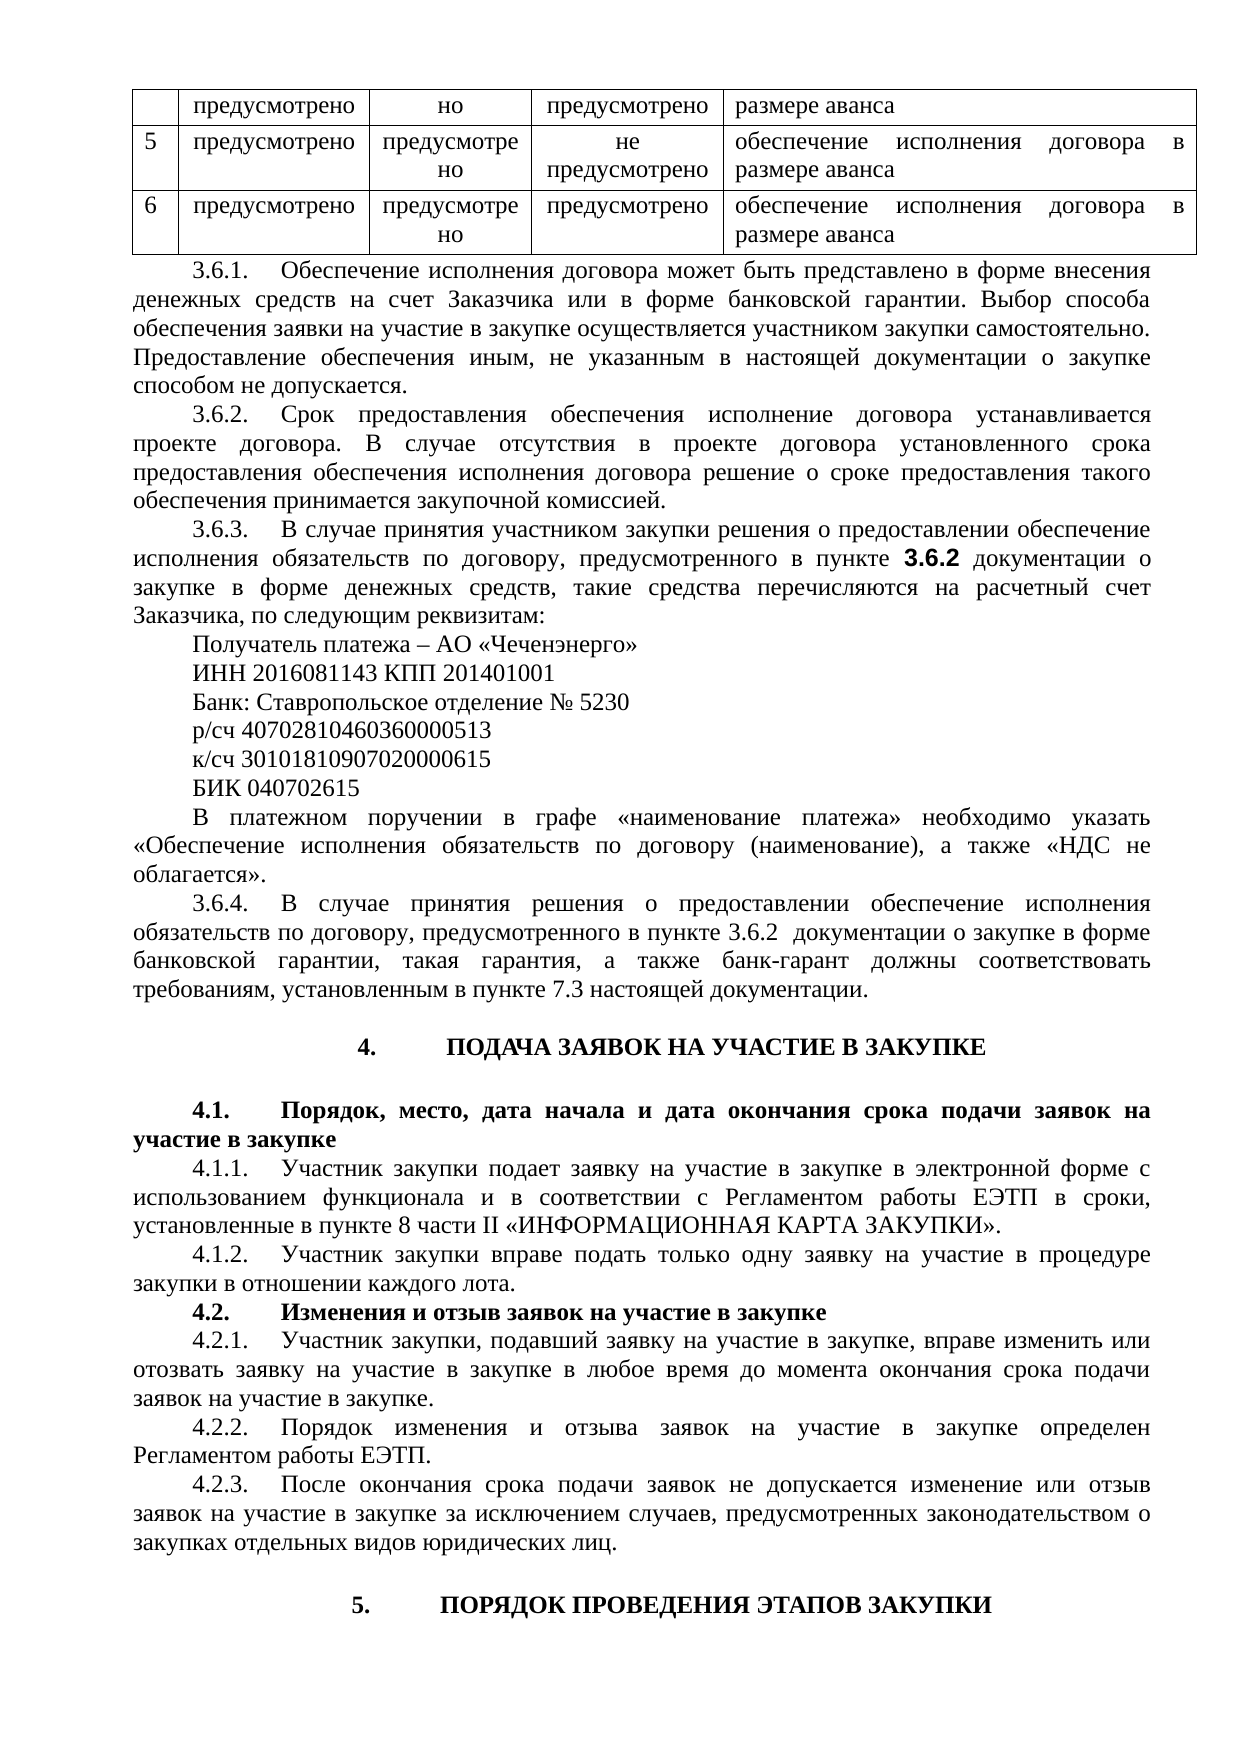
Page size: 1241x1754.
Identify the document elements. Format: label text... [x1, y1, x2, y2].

text Банк: Ставропольское отделение № 5230 [133, 687, 1152, 715]
text р/сч 40702810460360000513 [133, 715, 1152, 744]
subtitle Участник закупки вправе подать только одну заявку на участие в процедуре закупки в отношении каждого лота. [133, 1239, 1152, 1297]
table_cell 5 [133, 126, 178, 189]
subtitle Срок предоставления обеспечения исполнение договора устанавливается проекте договора. В случае отсутствия в проекте договора установленного срока предоставления обеспечения исполнения договора решение о сроке предоставления такого обеспечения принимается закупочной комиссией. [133, 399, 1152, 514]
text ИНН 2016081143 КПП 201401001 [133, 658, 1152, 687]
subtitle Участник закупки, подавший заявку на участие в закупке, вправе изменить или отозвать заявку на участие в закупке в любое время до момента окончания срока подачи заявок на участие в закупке. [133, 1325, 1152, 1412]
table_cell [724, 90, 1196, 125]
subtitle Обеспечение исполнения договора может быть представлено в форме внесения денежных средств на счет Заказчика или в форме банковской гарантии. Выбор способа обеспечения заявки на участие в закупке осуществляется участником закупки самостоятельно. Предоставление обеспечения иным, не указанным в настоящей документации о закупке способом не допускается. [133, 255, 1152, 399]
table_cell не предусмотрено [532, 90, 723, 125]
table_cell 6 [133, 191, 178, 254]
table_cell предусмотрено [370, 90, 531, 125]
subtitle В случае принятия участником закупки решения о предоставлении обеспечение исполнения обязательств по договору, предусмотренного в пункте 3.6.2 документации о закупке в форме денежных средств, такие средства перечисляются на расчетный счет Заказчика, по следующим реквизитам: [133, 514, 1152, 629]
subtitle ПОДАЧА ЗАЯВОК НА УЧАСТИЕ В ЗАКУПКЕ [133, 1032, 1152, 1060]
subtitle ПОРЯДОК ПРОВЕДЕНИЯ ЭТАПОВ ЗАКУПКИ [133, 1590, 1152, 1619]
table_cell не предусмотрено [179, 90, 369, 125]
text к/сч 30101810907020000615 [133, 744, 1152, 773]
table_cell предусмотрено [532, 191, 723, 254]
text В платежном поручении в графе «наименование платежа» необходимо указать «Обеспечение исполнения обязательств по договору (наименование), а также «НДС не облагается». [133, 802, 1152, 888]
table_cell предусмотрено [370, 126, 531, 189]
subtitle Изменения и отзыв заявок на участие в закупке [133, 1297, 1152, 1325]
subtitle В случае принятия решения о предоставлении обеспечение исполнения обязательств по договору, предусмотренного в пункте 3.6.2 документации о закупке в форме банковской гарантии, такая гарантия, а также банк-гарант должны соответствовать требованиям, установленным в пункте 7.3 настоящей документации. [133, 888, 1152, 1003]
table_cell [724, 126, 1196, 189]
subtitle Участник закупки подает заявку на участие в закупке в электронной форме с использованием функционала и в соответствии с Регламентом работы ЕЭТП в сроки, установленные в пункте 8 части II «ИНФОРМАЦИОННАЯ КАРТА ЗАКУПКИ». [133, 1153, 1152, 1239]
table_cell предусмотрено [179, 126, 369, 189]
subtitle Порядок, место, дата начала и дата окончания срока подачи заявок на участие в закупке [133, 1095, 1152, 1153]
table_cell не предусмотрено [532, 126, 723, 189]
table_cell предусмотрено [179, 191, 369, 254]
text БИК 040702615 [133, 773, 1152, 802]
table_cell 4 [133, 90, 178, 125]
text Получатель платежа – АО «Чеченэнерго» [133, 629, 1152, 658]
subtitle Порядок изменения и отзыва заявок на участие в закупке определен Регламентом работы ЕЭТП. [133, 1412, 1152, 1469]
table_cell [724, 191, 1196, 254]
subtitle После окончания срока подачи заявок не допускается изменение или отзыв заявок на участие в закупке за исключением случаев, предусмотренных законодательством о закупках отдельных видов юридических лиц. [133, 1469, 1152, 1555]
table_cell предусмотрено [370, 191, 531, 254]
